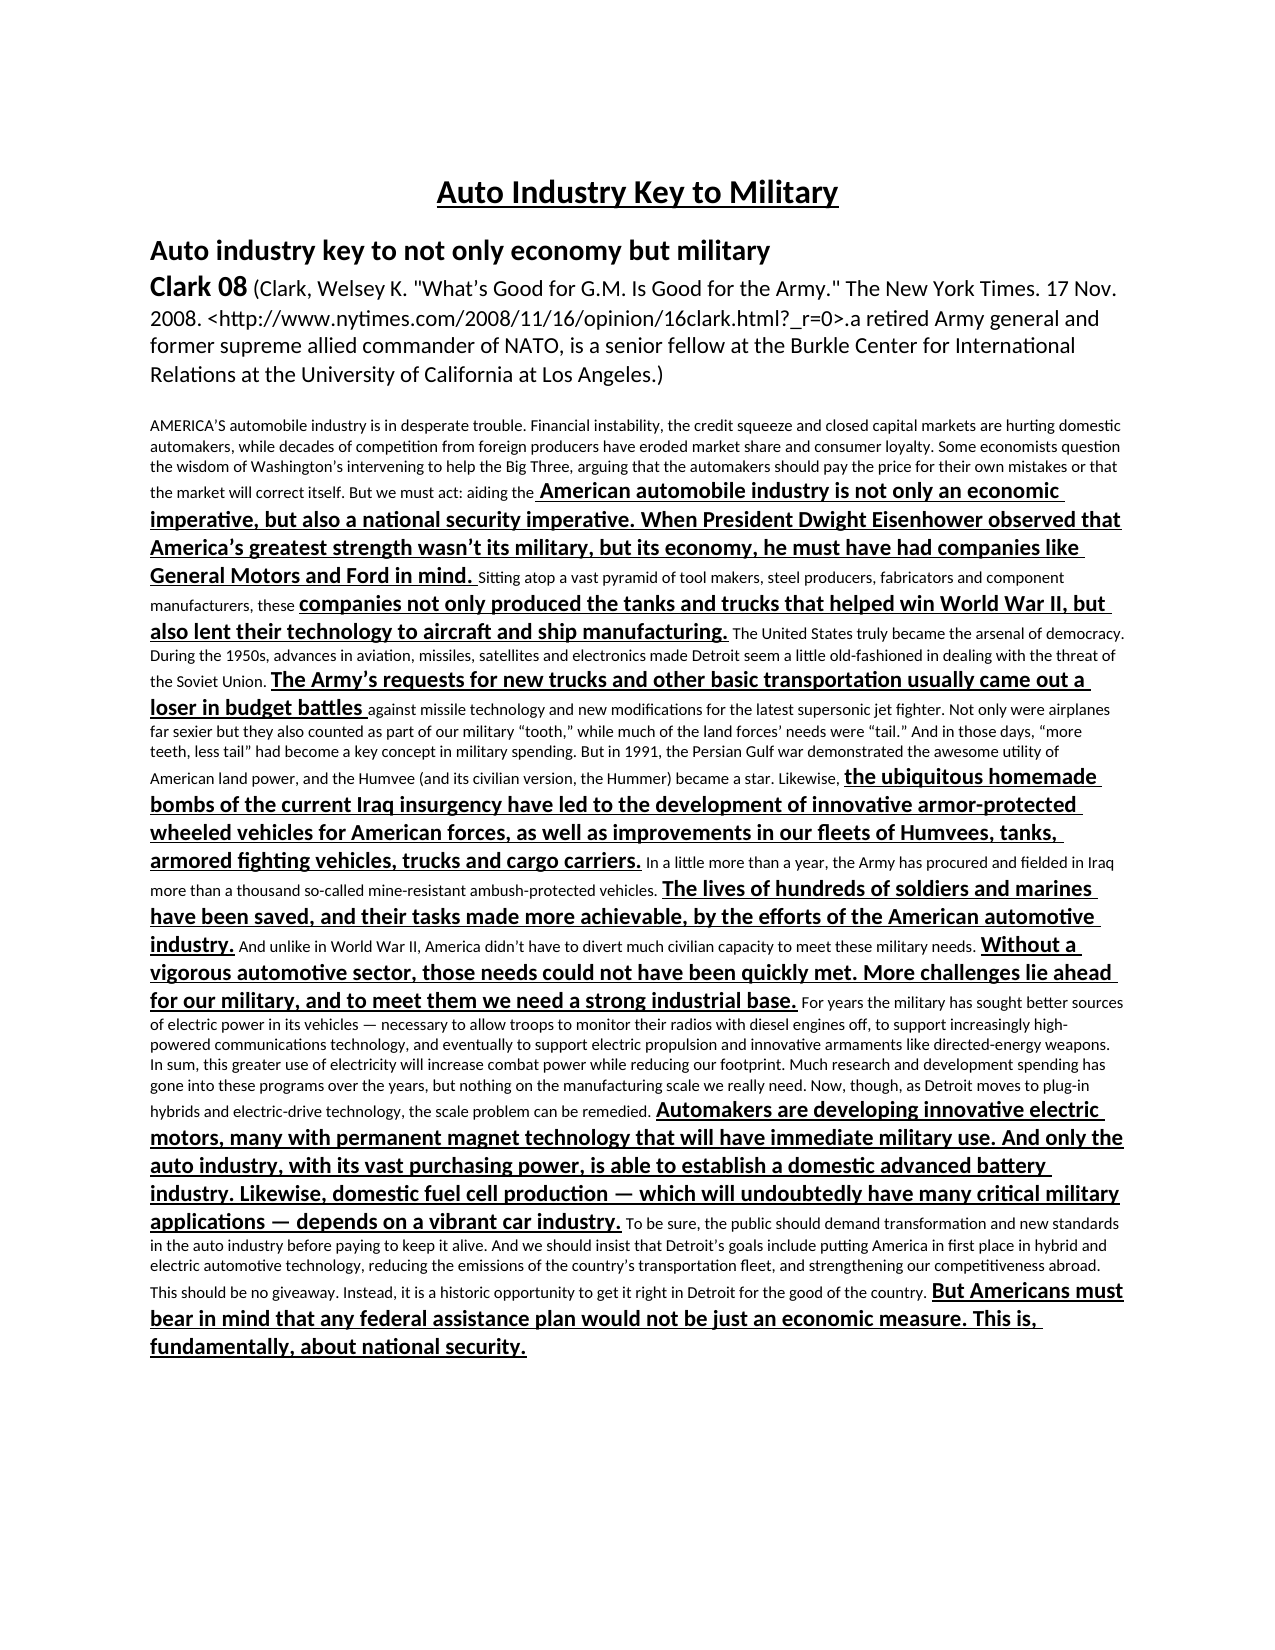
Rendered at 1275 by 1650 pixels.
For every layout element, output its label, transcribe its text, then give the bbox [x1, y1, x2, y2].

text AMERICA’S automobile industry is in desperate trouble. Financial instability, the credit squeeze and closed capital markets are hurting domestic automakers, while decades of competition from foreign producers have eroded market share and consumer loyalty. Some economists question the wisdom of Washington’s intervening to help the Big Three, arguing that the automakers should pay the price for their own mistakes or that the market will correct itself. But we must act: aiding the American automobile industry is not only an economic imperative, but also a national security imperative. When President Dwight Eisenhower observed that America’s greatest strength wasn’t its military, but its economy, he must have had companies like General Motors and Ford in mind. Sitting atop a vast pyramid of tool makers, steel producers, fabricators and component manufacturers, these companies not only produced the tanks and trucks that helped win World War II, but also lent their technology to aircraft and ship manufacturing. The United States truly became the arsenal of democracy. During the 1950s, advances in aviation, missiles, satellites and electronics made Detroit seem a little old-fashioned in dealing with the threat of the Soviet Union. The Army’s requests for new trucks and other basic transportation usually came out a loser in budget battles against missile technology and new modifications for the latest supersonic jet fighter. Not only were airplanes far sexier but they also counted as part of our military “tooth,” while much of the land forces’ needs were “tail.” And in those days, “more teeth, less tail” had become a key concept in military spending. But in 1991, the Persian Gulf war demonstrated the awesome utility of American land power, and the Humvee (and its civilian version, the Hummer) became a star. Likewise, the ubiquitous homemade bombs of the current Iraq insurgency have led to the development of innovative armor-protected wheeled vehicles for American forces, as well as improvements in our fleets of Humvees, tanks, armored fighting vehicles, trucks and cargo carriers. In a little more than a year, the Army has procured and fielded in Iraq more than a thousand so-called mine-resistant ambush-protected vehicles. The lives of hundreds of soldiers and marines have been saved, and their tasks made more achievable, by the efforts of the American automotive industry. And unlike in World War II, America didn’t have to divert much civilian capacity to meet these military needs. Without a vigorous automotive sector, those needs could not have been quickly met. More challenges lie ahead for our military, and to meet them we need a strong industrial base. For years the military has sought better sources of electric power in its vehicles — necessary to allow troops to monitor their radios with diesel engines off, to support increasingly high-powered communications technology, and eventually to support electric propulsion and innovative armaments like directed-energy weapons. In sum, this greater use of electricity will increase combat power while reducing our footprint. Much research and development spending has gone into these programs over the years, but nothing on the manufacturing scale we really need. Now, though, as Detroit moves to plug-in hybrids and electric-drive technology, the scale problem can be remedied. Automakers are developing innovative electric motors, many with permanent magnet technology that will have immediate military use. And only the auto industry, with its vast purchasing power, is able to establish a domestic advanced battery industry. Likewise, domestic fuel cell production — which will undoubtedly have many critical military applications — depends on a vibrant car industry. To be sure, the public should demand transformation and new standards in the auto industry before paying to keep it alive. And we should insist that Detroit’s goals include putting America in first place in hybrid and electric automotive technology, reducing the emissions of the country’s transportation fleet, and strengthening our competitiveness abroad. This should be no giveaway. Instead, it is a historic opportunity to get it right in Detroit for the good of the country. But Americans must bear in mind that any federal assistance plan would not be just an economic measure. This is, fundamentally, about national security. [150, 416, 1125, 1360]
subtitle Auto Industry Key to Military [150, 171, 1125, 212]
text Clark 08 (Clark, Welsey K. "What’s Good for G.M. Is Good for the Army." The New York Times. 17 Nov. 2008. <http://www.nytimes.com/2008/11/16/opinion/16clark.html?_r=0>.a retired Army general and former supreme allied commander of NATO, is a senior fellow at the Burkle Center for International Relations at the University of California at Los Angeles.) [150, 268, 1125, 388]
subtitle Auto industry key to not only economy but military [150, 232, 1125, 268]
